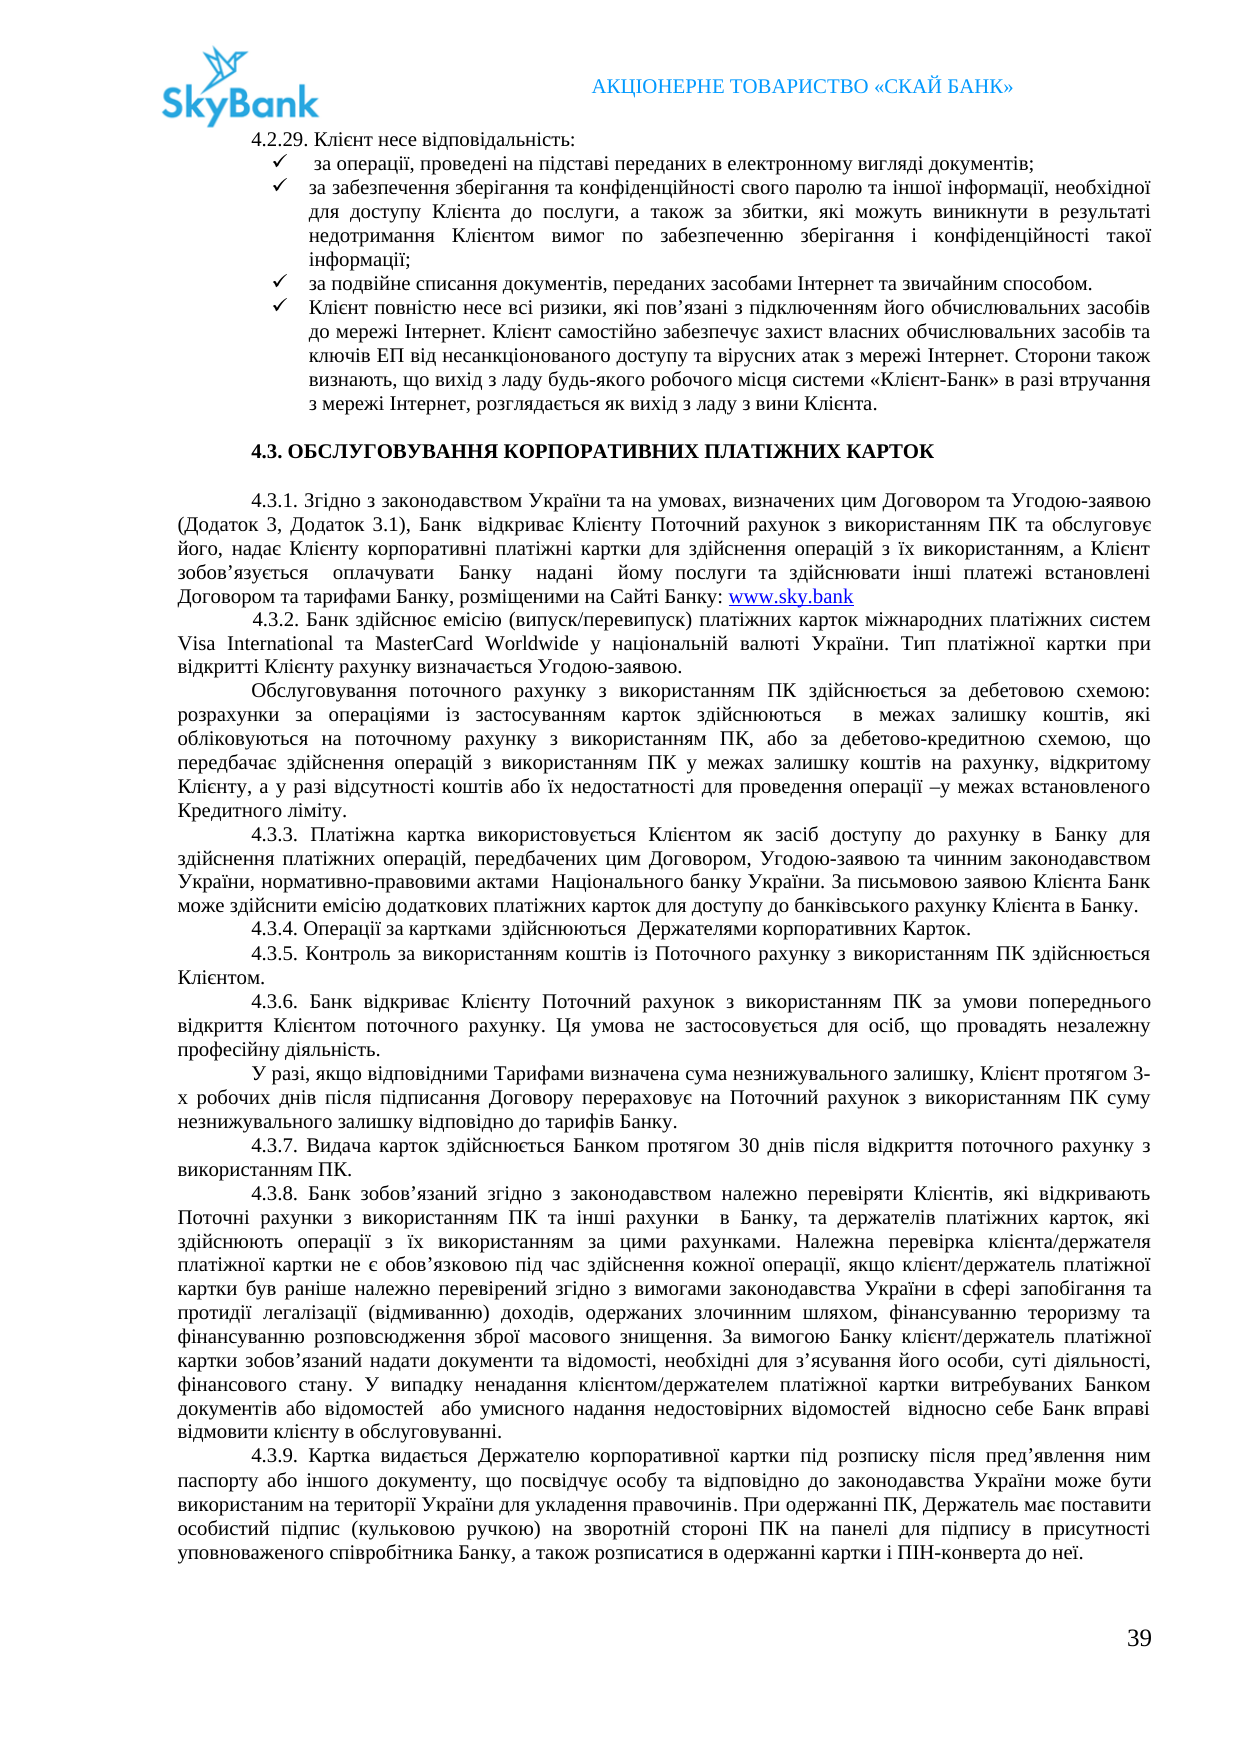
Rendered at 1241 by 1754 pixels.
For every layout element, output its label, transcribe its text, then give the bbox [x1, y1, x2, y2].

list за операції, проведені на підставі переданих в електронному вигляді документів; [271, 151, 1152, 175]
text 4.3.3. Платіжна картка використовується Клієнтом як засіб доступу до рахунку в Банку для здійснення платіжних операцій, передбачених цим Договором, Угодою-заявою та чинним законодавством України, нормативно-правовими актами Національного банку України. За письмовою заявою Клієнта Банк може здійснити емісію додаткових платіжних карток для доступу до банківського рахунку Клієнта в Банку. [177, 822, 1152, 917]
picture [142, 35, 349, 140]
list 4.3. Обслуговування корпоративних платіжних карток [233, 439, 1152, 463]
text 4.3.6. Банк відкриває Клієнту Поточний рахунок з використанням ПК за умови попереднього відкриття Клієнтом поточного рахунку. Ця умова не застосовується для осіб, що провадять незалежну професійну діяльність. [177, 989, 1152, 1061]
text 4.3.4. Операції за картками здійснюються Держателями корпоративних Карток. [177, 917, 1152, 941]
list за забезпечення зберігання та конфіденційності свого паролю та іншої інформації, необхідної для доступу Клієнта до послуги, а також за збитки, які можуть виникнути в результаті недотримання Клієнтом вимог по забезпеченню зберігання і конфіденційності такої інформації; [271, 175, 1152, 271]
text 4.3.1. Згідно з законодавством України та на умовах, визначених цим Договором та Угодою-заявою (Додаток 3, Додаток 3.1), Банк відкриває Клієнту Поточний рахунок з використанням ПК та обслуговує його, надає Клієнту корпоративні платіжні картки для здійснення операцій з їх використанням, а Клієнт зобов’язується оплачувати Банку надані йому послуги та здійснювати інші платежі встановлені Договором та тарифами Банку, розміщеними на Сайті Банку: www.sky.bank [177, 488, 1152, 608]
list Клієнт повністю несе всі ризики, які пов’язані з підключенням його обчислювальних засобів до мережі Інтернет. Клієнт самостійно забезпечує захист власних обчислювальних засобів та ключів ЕП від несанкціонованого доступу та вірусних атак з мережі Інтернет. Сторони також визнають, що вихід з ладу будь-якого робочого місця системи «Клієнт-Банк» в разі втручання з мережі Інтернет, розглядається як вихід з ладу з вини Клієнта. [271, 295, 1152, 415]
text 4.3.9. Картка видається Держателю корпоративної картки під розписку після пред’явлення ним паспорту або іншого документу, що посвідчує особу та відповідно до законодавства України може бути використаним на території України для укладення правочинів. При одержанні ПК, Держатель має поставити особистий підпис (кульковою ручкою) на зворотній стороні ПК на панелі для підпису в присутності уповноваженого співробітника Банку, а також розписатися в одержанні картки і ПІН-конверта до неї. [177, 1443, 1152, 1564]
text 4.3.8. Банк зобов’язаний згідно з законодавством належно перевіряти Клієнтів, які відкривають Поточні рахунки з використанням ПК та інші рахунки в Банку, та держателів платіжних карток, які здійснюють операції з їх використанням за цими рахунками. Належна перевірка клієнта/держателя платіжної картки не є обов’язковою під час здійснення кожної операції, якщо клієнт/держатель платіжної картки був раніше належно перевірений згідно з вимогами законодавства України в сфері запобігання та протидії легалізації (відмиванню) доходів, одержаних злочинним шляхом, фінансуванню тероризму та фінансуванню розповсюдження зброї масового знищення. За вимогою Банку клієнт/держатель платіжної картки зобов’язаний надати документи та відомості, необхідні для з’ясування його особи, суті діяльності, фінансового стану. У випадку ненадання клієнтом/держателем платіжної картки витребуваних Банком документів або відомостей або умисного надання недостовірних відомостей відносно себе Банк вправі відмовити клієнту в обслуговуванні. [177, 1181, 1152, 1443]
text 4.3.5. Контроль за використанням коштів із Поточного рахунку з використанням ПК здійснюється Клієнтом. [177, 941, 1152, 989]
text Обслуговування поточного рахунку з використанням ПК здійснюється за дебетовою схемою: розрахунки за операціями із застосуванням карток здійснюються в межах залишку коштів, які обліковуються на поточному рахунку з використанням ПК, або за дебетово-кредитною схемою, що передбачає здійснення операцій з використанням ПК у межах залишку коштів на рахунку, відкритому Клієнту, а у разі відсутності коштів або їх недостатності для проведення операції –у межах встановленого Кредитного ліміту. [177, 678, 1152, 822]
text 4.3.2. Банк здійснює емісію (випуск/перевипуск) платіжних карток міжнародних платіжних систем Visa International та MasterCard Worldwide у національній валюті України. Тип платіжної картки при відкритті Клієнту рахунку визначається Угодою-заявою. [177, 608, 1152, 678]
list за подвійне списання документів, переданих засобами Інтернет та звичайним способом. [271, 271, 1152, 295]
text 4.3.7. Видача карток здійснюється Банком протягом 30 днів після відкриття поточного рахунку з використанням ПК. [177, 1133, 1152, 1181]
text 4.2.29. Клієнт несе відповідальність: [251, 127, 1152, 151]
text У разі, якщо відповідними Тарифами визначена сума незнижувального залишку, Клієнт протягом 3-х робочих днів після підписання Договору перераховує на Поточний рахунок з використанням ПК суму незнижувального залишку відповідно до тарифів Банку. [177, 1061, 1152, 1133]
